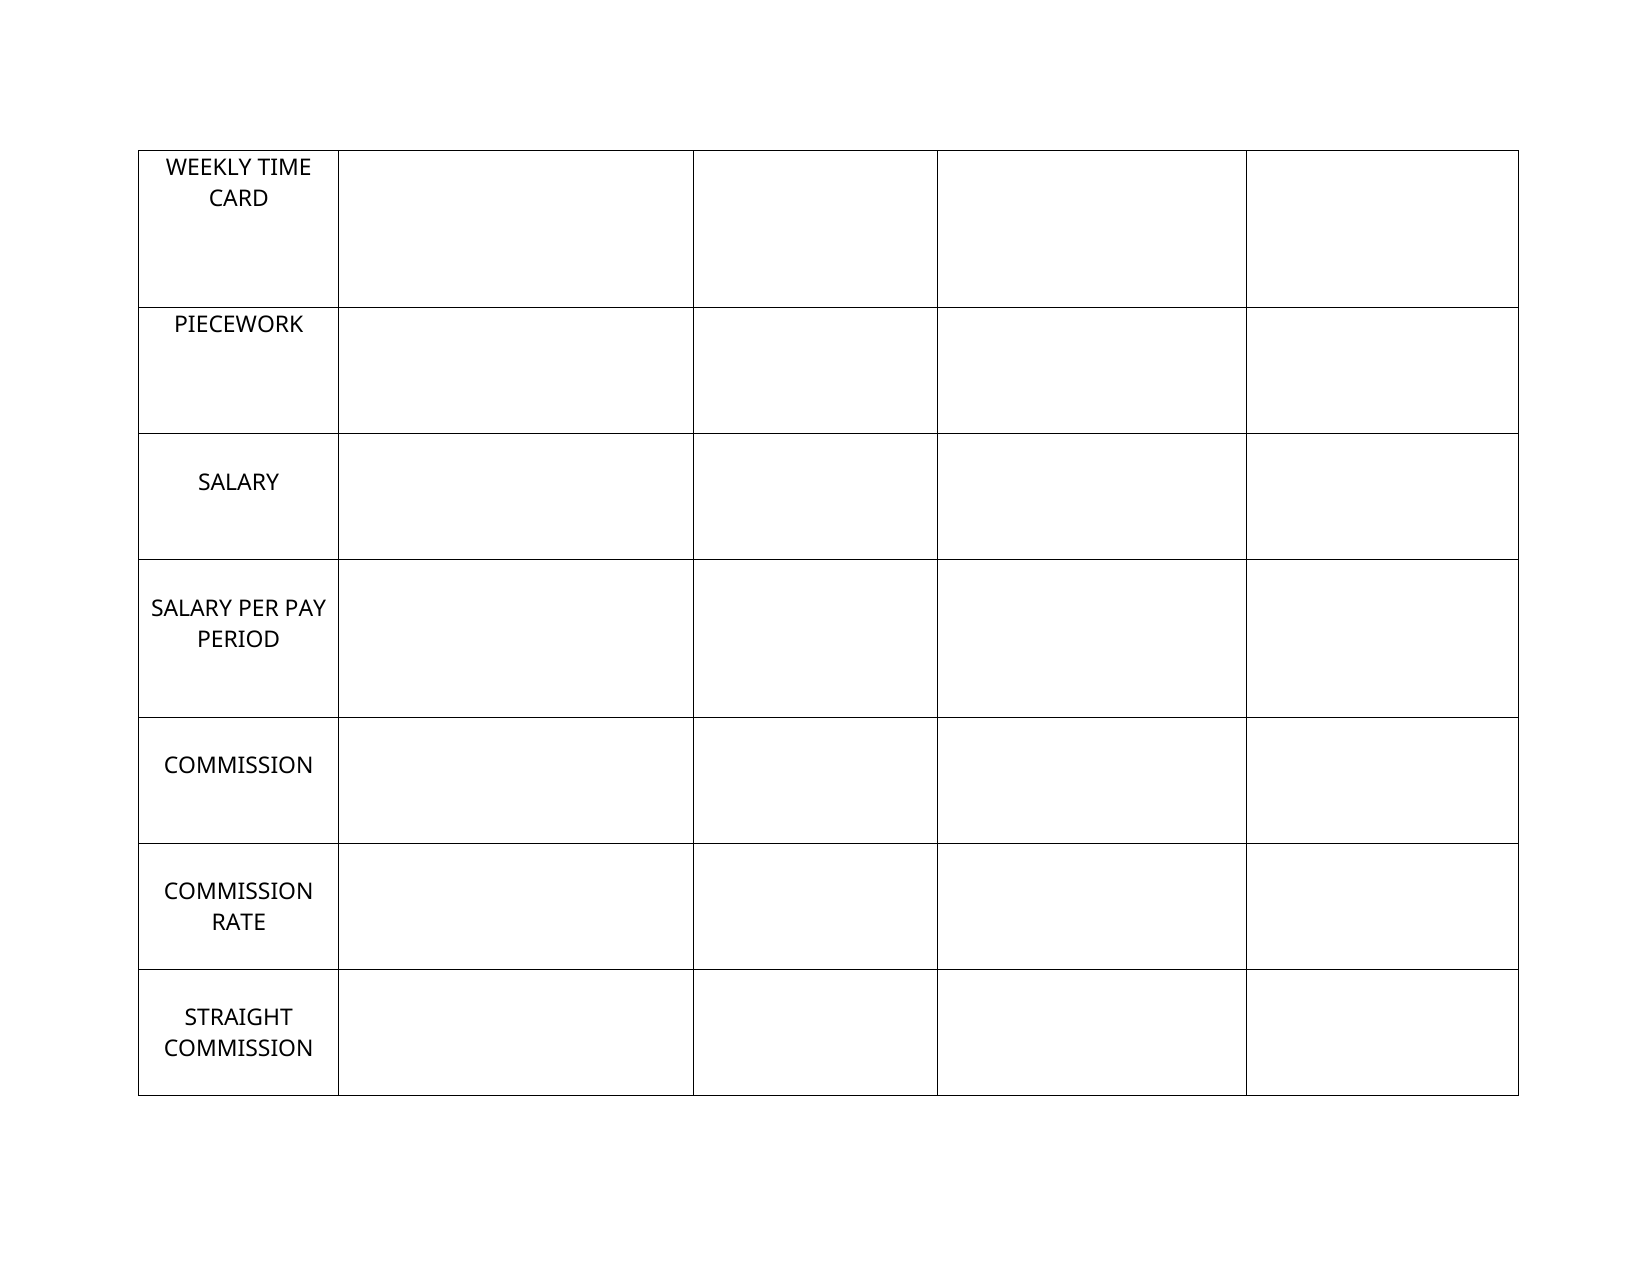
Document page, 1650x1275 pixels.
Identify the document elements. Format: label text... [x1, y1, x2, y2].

table_cell [339, 308, 693, 433]
table_cell [339, 844, 693, 969]
table_cell [339, 718, 693, 843]
table_cell [694, 718, 937, 843]
table_cell WEEKLY TIME CARD [139, 151, 338, 307]
table_cell [938, 718, 1246, 843]
table_cell [938, 151, 1246, 307]
table_cell STRAIGHT COMMISSION [139, 970, 338, 1095]
table_cell [1247, 844, 1518, 969]
table_cell PIECEWORK [139, 308, 338, 433]
table_cell SALARY [139, 434, 338, 559]
table_cell [339, 151, 693, 307]
table_cell [1247, 970, 1518, 1095]
table_cell SALARY PER PAY PERIOD [139, 560, 338, 717]
table_cell [694, 151, 937, 307]
table_cell [694, 308, 937, 433]
table_cell [938, 970, 1246, 1095]
table_cell [694, 560, 937, 717]
table_cell COMMISSION RATE [139, 844, 338, 969]
table_cell [694, 970, 937, 1095]
table_cell [1247, 434, 1518, 559]
table_cell [938, 560, 1246, 717]
table_cell [938, 434, 1246, 559]
table_cell [938, 844, 1246, 969]
table_cell COMMISSION [139, 718, 338, 843]
table_cell [1247, 151, 1518, 307]
table_cell [339, 970, 693, 1095]
table_cell [938, 308, 1246, 433]
table_cell [694, 434, 937, 559]
table_cell [1247, 718, 1518, 843]
table_cell [1247, 308, 1518, 433]
table_cell [694, 844, 937, 969]
table_cell [1247, 560, 1518, 717]
table_cell [339, 434, 693, 559]
table_cell [339, 560, 693, 717]
